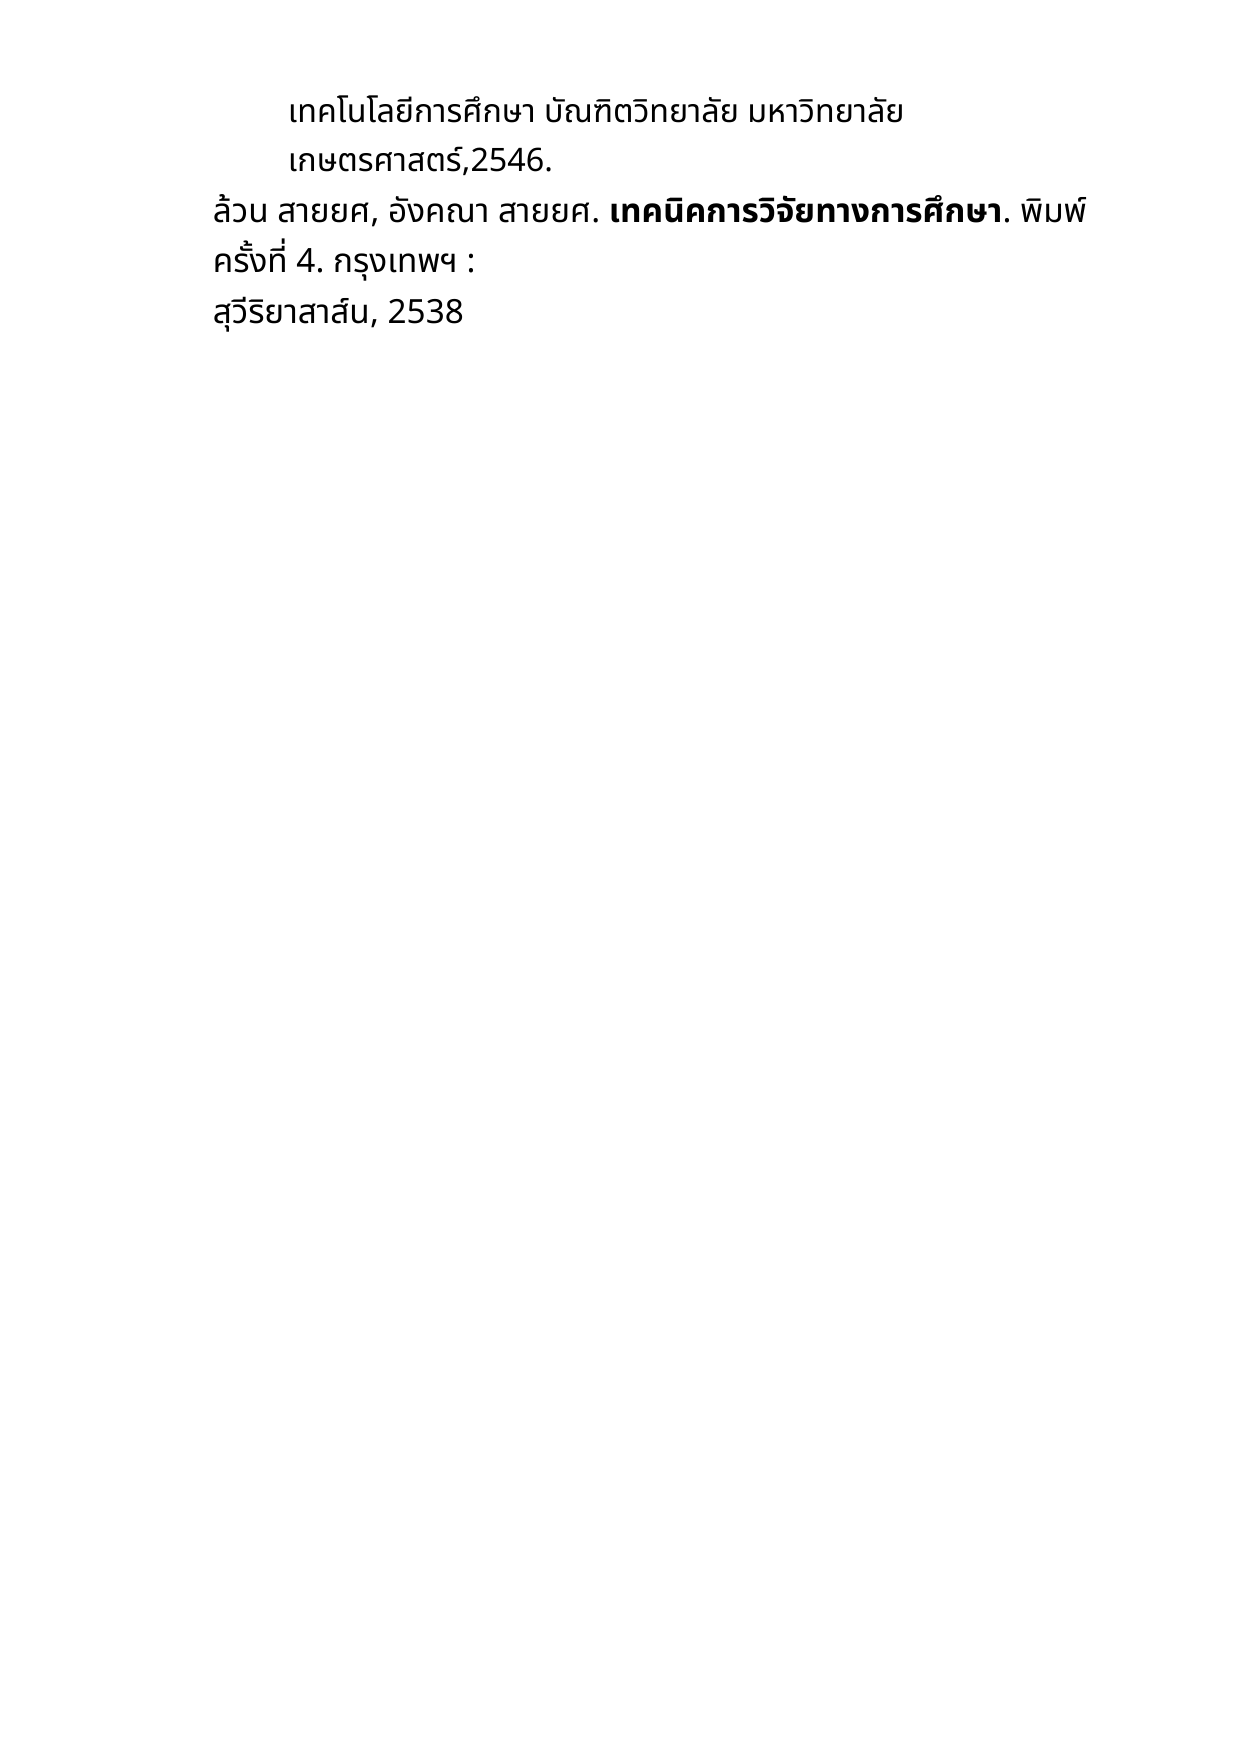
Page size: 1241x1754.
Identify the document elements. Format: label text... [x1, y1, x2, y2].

text ล้วน สายยศ, อังคณา สายยศ. เทคนิคการวิจัยทางการศึกษา. พิมพ์ครั้งที่ 4. กรุงเทพฯ : [213, 186, 1090, 288]
text สุวีริยาสาส์น, 2538 [213, 288, 1090, 338]
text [213, 89, 1090, 186]
